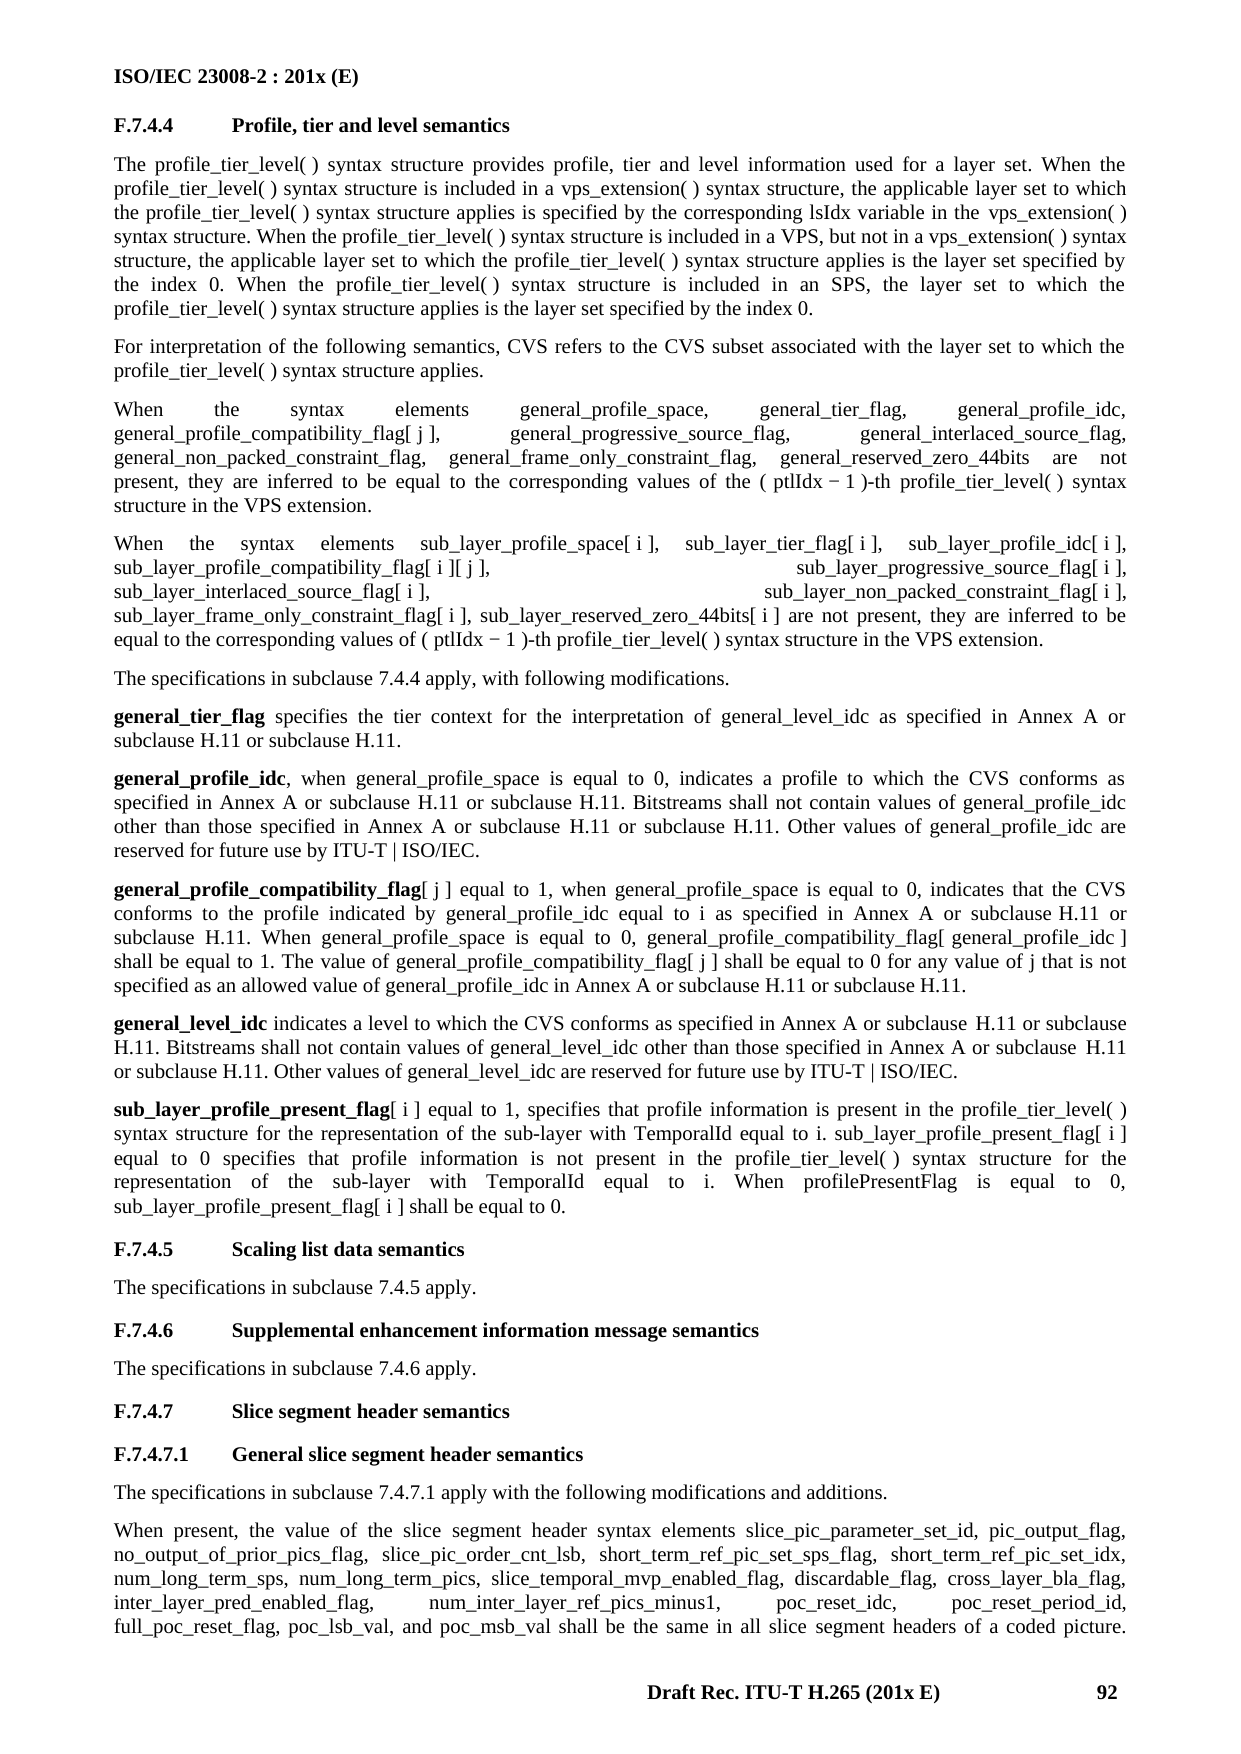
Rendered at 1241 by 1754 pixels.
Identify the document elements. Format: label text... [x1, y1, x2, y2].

text general_profile_idc, when general_profile_space is equal to 0, indicates a profile to which the CVS conforms as specified in Annex A or subclause G.11 or subclause H.11. Bitstreams shall not contain values of general_profile_idc other than those specified in Annex A or subclause G.11 or subclause H.11. Other values of general_profile_idc are reserved for future use by ITU-T | ISO/IEC. [113, 766, 1127, 862]
list Supplemental enhancement information message semantics [113, 1318, 1127, 1342]
text The specifications in subclause 7.4.7.1 apply with the following modifications and additions. [113, 1480, 1127, 1504]
list Profile, tier and level semantics [113, 113, 1127, 137]
text The specifications in subclause 7.4.4 apply, with following modifications. [113, 666, 1127, 689]
list Scaling list data semantics [113, 1236, 1127, 1261]
text general_level_idc indicates a level to which the CVS conforms as specified in Annex A or subclause G.11 or subclause H.11. Bitstreams shall not contain values of general_level_idc other than those specified in Annex A or subclause G.11 or subclause H.11. Other values of general_level_idc are reserved for future use by ITU-T | ISO/IEC. [113, 1011, 1127, 1083]
text When the syntax elements sub_layer_profile_space[ i ], sub_layer_tier_flag[ i ], sub_layer_profile_idc[ i ], sub_layer_profile_compatibility_flag[ i ][ j ], sub_layer_progressive_source_flag[ i ], sub_layer_interlaced_source_flag[ i ], sub_layer_non_packed_constraint_flag[ i ], sub_layer_frame_only_constraint_flag[ i ], sub_layer_reserved_zero_44bits[ i ] are not present, they are inferred to be equal to the corresponding values of ( ptlIdx − 1 )-th profile_tier_level( ) syntax structure in the VPS extension. [113, 531, 1127, 651]
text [113, 1518, 1127, 1638]
list General slice segment header semantics [113, 1442, 1127, 1466]
list Slice segment header semantics [113, 1399, 1127, 1423]
text general_tier_flag specifies the tier context for the interpretation of general_level_idc as specified in Annex A or subclause G.11 or subclause H.11. [113, 704, 1127, 752]
text general_profile_compatibility_flag[ j ] equal to 1, when general_profile_space is equal to 0, indicates that the CVS conforms to the profile indicated by general_profile_idc equal to i as specified in Annex A or subclause G.11 or subclause H.11. When general_profile_space is equal to 0, general_profile_compatibility_flag[ general_profile_idc ] shall be equal to 1. The value of general_profile_compatibility_flag[ j ] shall be equal to 0 for any value of j that is not specified as an allowed value of general_profile_idc in Annex A or subclause G.11 or subclause H.11. [113, 876, 1127, 997]
text The specifications in subclause 7.4.6 apply. [113, 1356, 1127, 1380]
text The specifications in subclause 7.4.5 apply. [113, 1275, 1127, 1299]
text sub_layer_profile_present_flag[ i ] equal to 1, specifies that profile information is present in the profile_tier_level( ) syntax structure for the representation of the sub-layer with TemporalId equal to i. sub_layer_profile_present_flag[ i ] equal to 0 specifies that profile information is not present in the profile_tier_level( ) syntax structure for the representation of the sub-layer with TemporalId equal to i. When profilePresentFlag is equal to 0, sub_layer_profile_present_flag[ i ] shall be equal to 0. [113, 1097, 1127, 1218]
text When the syntax elements general_profile_space, general_tier_flag, general_profile_idc, general_profile_compatibility_flag[ j ], general_progressive_source_flag, general_interlaced_source_flag, general_non_packed_constraint_flag, general_frame_only_constraint_flag, general_reserved_zero_44bits are not present, they are inferred to be equal to the corresponding values of the ( ptlIdx − 1 )-th profile_tier_level( ) syntax structure in the VPS extension. [113, 397, 1127, 517]
text The profile_tier_level( ) syntax structure provides profile, tier and level information used for a layer set. When the profile_tier_level( ) syntax structure is included in a vps_extension( ) syntax structure, the applicable layer set to which the profile_tier_level( ) syntax structure applies is specified by the corresponding lsIdx variable in the vps_extension( ) syntax structure. When the profile_tier_level( ) syntax structure is included in a VPS, but not in a vps_extension( ) syntax structure, the applicable layer set to which the profile_tier_level( ) syntax structure applies is the layer set specified by the index 0. When the profile_tier_level( ) syntax structure is included in an SPS, the layer set to which the profile_tier_level( ) syntax structure applies is the layer set specified by the index 0. [113, 152, 1127, 320]
text For interpretation of the following semantics, CVS refers to the CVS subset associated with the layer set to which the profile_tier_level( ) syntax structure applies. [113, 334, 1127, 382]
